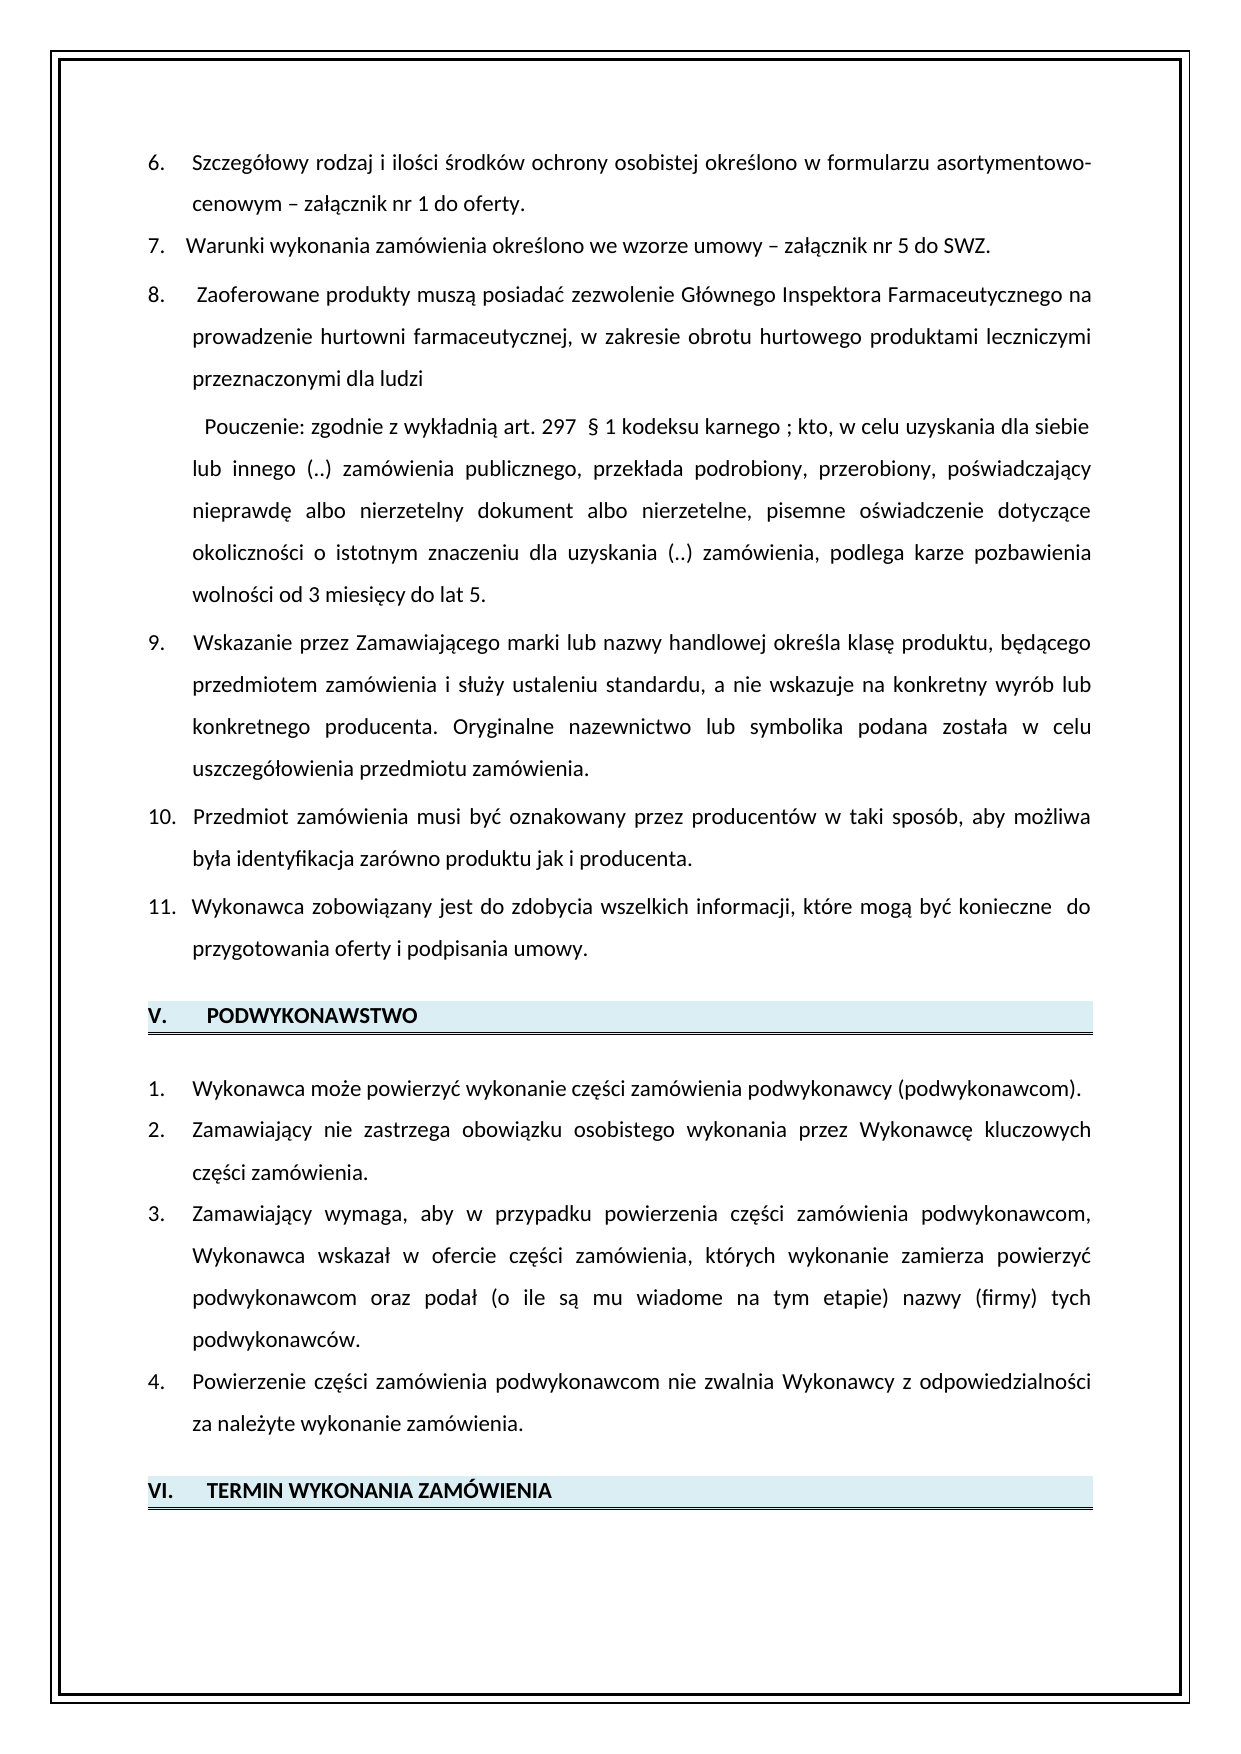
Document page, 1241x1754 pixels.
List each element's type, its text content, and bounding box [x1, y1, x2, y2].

text 11. Wykonawca zobowiązany jest do zdobycia wszelkich informacji, które mogą być konieczne do przygotowania oferty i podpisania umowy. [148, 892, 1093, 962]
text 2. Zamawiający nie zastrzega obowiązku osobistego wykonania przez Wykonawcę kluczowych części zamówienia. [148, 1116, 1093, 1186]
text 8. Zaoferowane produkty muszą posiadać zezwolenie Głównego Inspektora Farmaceutycznego na prowadzenie hurtowni farmaceutycznej, w zakresie obrotu hurtowego produktami leczniczymi przeznaczonymi dla ludzi [148, 280, 1093, 392]
text 4. Powierzenie części zamówienia podwykonawcom nie zwalnia Wykonawcy z odpowiedzialności za należyte wykonanie zamówienia. [148, 1367, 1093, 1437]
text 7. Warunki wykonania zamówienia określono we wzorze umowy – załącznik nr 5 do SWZ. [148, 232, 1093, 259]
text 3. Zamawiający wymaga, aby w przypadku powierzenia części zamówienia podwykonawcom, Wykonawca wskazał w ofercie części zamówienia, których wykonanie zamierza powierzyć podwykonawcom oraz podał (o ile są mu wiadome na tym etapie) nazwy (firmy) tych podwykonawców. [148, 1199, 1093, 1353]
text 9. Wskazanie przez Zamawiającego marki lub nazwy handlowej określa klasę produktu, będącego przedmiotem zamówienia i służy ustaleniu standardu, a nie wskazuje na konkretny wyrób lub konkretnego producenta. Oryginalne nazewnictwo lub symbolika podana została w celu uszczegółowienia przedmiotu zamówienia. [148, 628, 1093, 782]
text Pouczenie: zgodnie z wykładnią art. 297 § 1 kodeksu karnego ; kto, w celu uzyskania dla siebie lub innego (..) zamówienia publicznego, przekłada podrobiony, przerobiony, poświadczający nieprawdę albo nierzetelny dokument albo nierzetelne, pisemne oświadczenie dotyczące okoliczności o istotnym znaczeniu dla uzyskania (..) zamówienia, podlega karze pozbawienia wolności od 3 miesięcy do lat 5. [148, 412, 1093, 608]
text V. PODWYKONAWSTWO [148, 1001, 1093, 1032]
text 6. Szczegółowy rodzaj i ilości środków ochrony osobistej określono w formularzu asortymentowo-cenowym – załącznik nr 1 do oferty. [148, 148, 1093, 218]
text 1. Wykonawca może powierzyć wykonanie części zamówienia podwykonawcy (podwykonawcom). [148, 1074, 1093, 1102]
text 10. Przedmiot zamówienia musi być oznakowany przez producentów w taki sposób, aby możliwa była identyfikacja zarówno produktu jak i producenta. [148, 802, 1093, 872]
text VI. TERMIN WYKONANIA ZAMÓWIENIA [148, 1476, 1093, 1507]
